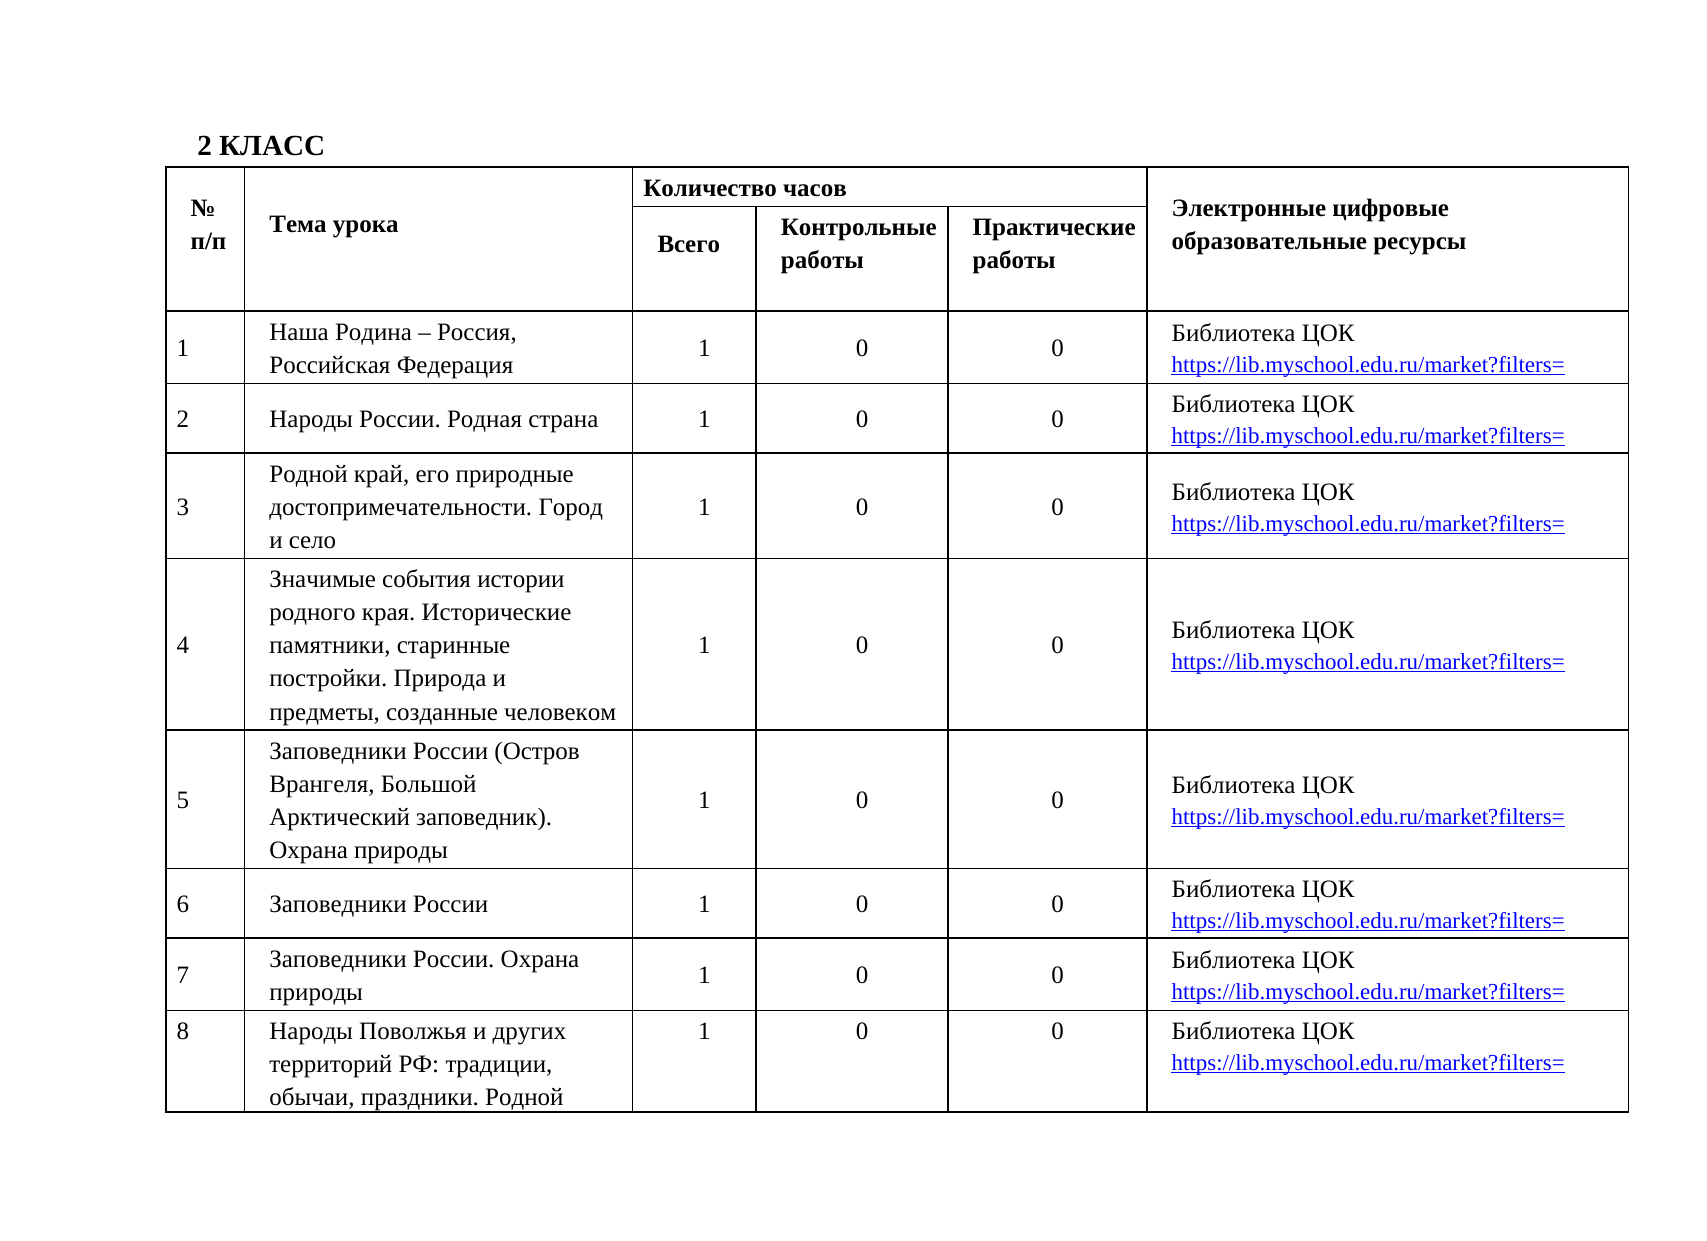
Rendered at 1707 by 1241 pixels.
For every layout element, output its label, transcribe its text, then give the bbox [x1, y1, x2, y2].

table_header Тема урока [245, 168, 632, 310]
table_cell 0 [949, 869, 1146, 937]
table_header № п/п [167, 168, 244, 310]
table_cell Библиотека ЦОК https://lib.myschool.edu.ru/market?filters= [1148, 869, 1628, 937]
table_cell Наша Родина ‒ Россия, Российская Федерация [245, 312, 632, 383]
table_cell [245, 1011, 632, 1111]
table_cell Библиотека ЦОК https://lib.myschool.edu.ru/market?filters= [1148, 454, 1628, 558]
table_cell 1 [633, 559, 755, 729]
table_cell Контрольные работы [757, 207, 947, 310]
table_cell 0 [949, 454, 1146, 558]
table_cell Библиотека ЦОК https://lib.myschool.edu.ru/market?filters= [1148, 731, 1628, 868]
table_cell 0 [757, 312, 947, 383]
table_cell 8 [167, 1011, 244, 1111]
table_cell 1 [633, 939, 755, 1009]
table_cell 6 [167, 869, 244, 937]
table_cell 1 [633, 1011, 755, 1111]
table_cell Заповедники России. Охрана природы [245, 939, 632, 1009]
table_cell Заповедники России (Остров Врангеля, Большой Арктический заповедник). Охрана природы [245, 731, 632, 868]
table_cell 0 [949, 939, 1146, 1009]
table_cell 4 [167, 559, 244, 729]
table_header Количество часов [633, 168, 1146, 206]
table_cell Народы России. Родная страна [245, 384, 632, 452]
table_cell 0 [949, 384, 1146, 452]
table_cell Библиотека ЦОК https://lib.myschool.edu.ru/market?filters= [1148, 384, 1628, 452]
table_header Электронные цифровые образовательные ресурсы [1148, 168, 1628, 310]
text 2 КЛАСС [190, 128, 1618, 161]
table_cell 0 [757, 939, 947, 1009]
table_cell Практические работы [949, 207, 1146, 310]
table_cell 0 [757, 1011, 947, 1111]
table_cell 7 [167, 939, 244, 1009]
table_cell 0 [949, 731, 1146, 868]
table_cell 0 [757, 869, 947, 937]
table_cell 0 [949, 312, 1146, 383]
table_cell 0 [757, 731, 947, 868]
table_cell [1148, 1011, 1628, 1111]
table_cell 3 [167, 454, 244, 558]
table_cell 1 [633, 869, 755, 937]
table_cell 0 [949, 559, 1146, 729]
table_cell 1 [633, 731, 755, 868]
table_cell Всего [633, 207, 755, 310]
table_cell 5 [167, 731, 244, 868]
table_cell 0 [757, 559, 947, 729]
table_cell Библиотека ЦОК https://lib.myschool.edu.ru/market?filters= [1148, 312, 1628, 383]
table_cell 1 [633, 312, 755, 383]
table_cell Родной край, его природные достопримечательности. Город и село [245, 454, 632, 558]
table_cell 2 [167, 384, 244, 452]
table_cell 1 [167, 312, 244, 383]
table_cell 0 [757, 384, 947, 452]
table_cell 0 [757, 454, 947, 558]
table_cell Значимые события истории родного края. Исторические памятники, старинные постройки. Природа и предметы, созданные человеком [245, 559, 632, 729]
table_cell 1 [633, 384, 755, 452]
table_cell 1 [633, 454, 755, 558]
table_cell Библиотека ЦОК https://lib.myschool.edu.ru/market?filters= [1148, 559, 1628, 729]
table_cell Библиотека ЦОК https://lib.myschool.edu.ru/market?filters= [1148, 939, 1628, 1009]
table_cell 0 [949, 1011, 1146, 1111]
table_cell Заповедники России [245, 869, 632, 937]
